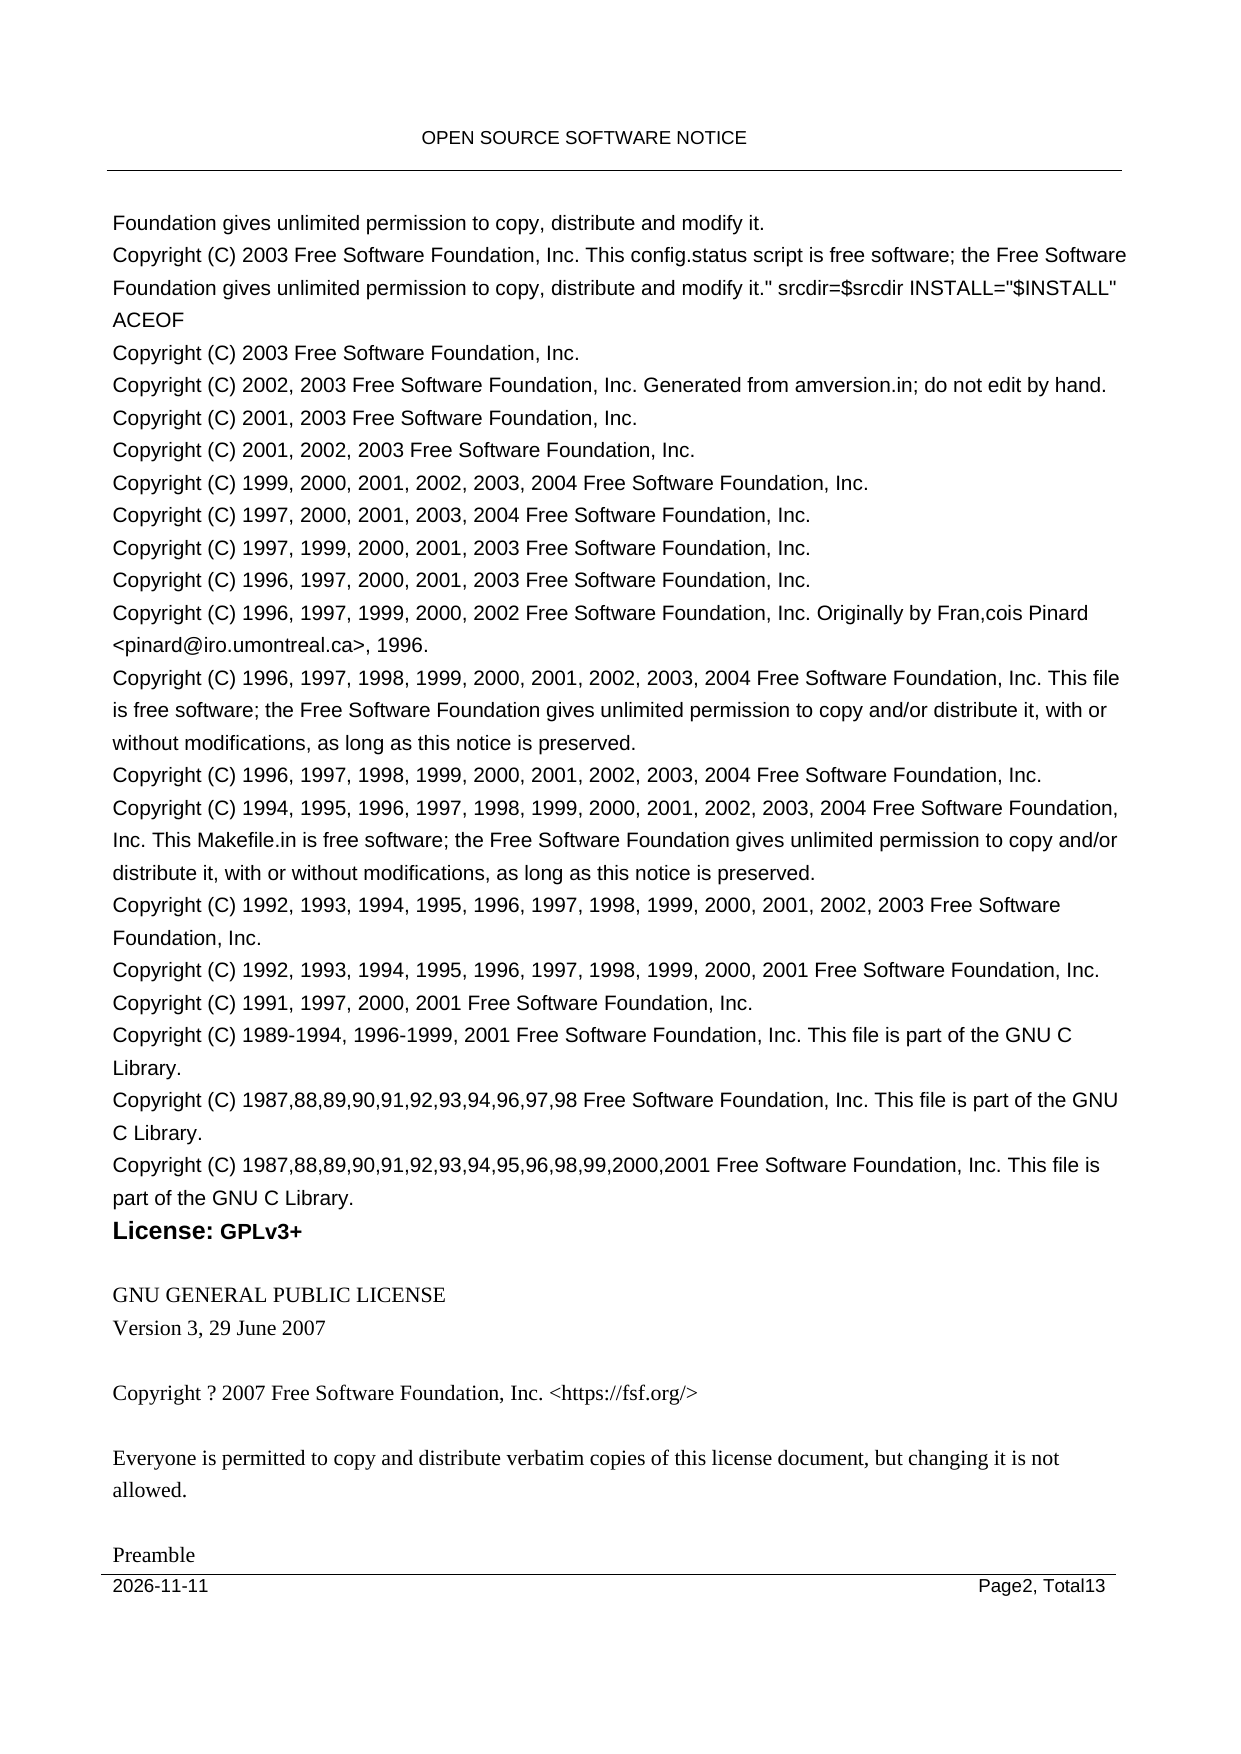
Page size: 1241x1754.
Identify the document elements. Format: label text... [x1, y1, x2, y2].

text Copyright (C) 1987,88,89,90,91,92,93,94,95,96,98,99,2000,2001 Free Software Foundation, Inc. This file is part of the GNU C Library. [112, 1149, 1128, 1214]
text Copyright (C) 2003 Free Software Foundation, Inc. This config.status script is free software; the Free Software Foundation gives unlimited permission to copy, distribute and modify it." srcdir=$srcdir INSTALL="$INSTALL" ACEOF [112, 239, 1128, 336]
text Copyright (C) 1989-1994, 1996-1999, 2001 Free Software Foundation, Inc. This file is part of the GNU C Library. [112, 1019, 1128, 1084]
text Copyright (C) 2001, 2003 Free Software Foundation, Inc. [112, 401, 1128, 434]
text Copyright (C) 1996, 1997, 1999, 2000, 2002 Free Software Foundation, Inc. Originally by Fran,cois Pinard <pinard@iro.umontreal.ca>, 1996. [112, 596, 1128, 661]
text Copyright (C) 1991, 1997, 2000, 2001 Free Software Foundation, Inc. [112, 986, 1128, 1019]
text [112, 206, 1128, 239]
text Copyright (C) 1992, 1993, 1994, 1995, 1996, 1997, 1998, 1999, 2000, 2001 Free Software Foundation, Inc. [112, 954, 1128, 986]
text Copyright (C) 2003 Free Software Foundation, Inc. [112, 336, 1128, 369]
text Copyright (C) 1996, 1997, 1998, 1999, 2000, 2001, 2002, 2003, 2004 Free Software Foundation, Inc. [112, 759, 1128, 791]
text Copyright (C) 2001, 2002, 2003 Free Software Foundation, Inc. [112, 434, 1128, 466]
text Copyright (C) 1994, 1995, 1996, 1997, 1998, 1999, 2000, 2001, 2002, 2003, 2004 Free Software Foundation, Inc. This Makefile.in is free software; the Free Software Foundation gives unlimited permission to copy and/or distribute it, with or without modifications, as long as this notice is preserved. [112, 791, 1128, 889]
text Copyright (C) 1992, 1993, 1994, 1995, 1996, 1997, 1998, 1999, 2000, 2001, 2002, 2003 Free Software Foundation, Inc. [112, 889, 1128, 954]
text Copyright (C) 1997, 1999, 2000, 2001, 2003 Free Software Foundation, Inc. [112, 531, 1128, 564]
text Copyright (C) 1999, 2000, 2001, 2002, 2003, 2004 Free Software Foundation, Inc. [112, 466, 1128, 499]
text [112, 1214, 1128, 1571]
text Copyright (C) 1987,88,89,90,91,92,93,94,96,97,98 Free Software Foundation, Inc. This file is part of the GNU C Library. [112, 1084, 1128, 1149]
text Copyright (C) 2002, 2003 Free Software Foundation, Inc. Generated from amversion.in; do not edit by hand. [112, 369, 1128, 401]
text Copyright (C) 1997, 2000, 2001, 2003, 2004 Free Software Foundation, Inc. [112, 499, 1128, 531]
text Copyright (C) 1996, 1997, 2000, 2001, 2003 Free Software Foundation, Inc. [112, 564, 1128, 596]
text Copyright (C) 1996, 1997, 1998, 1999, 2000, 2001, 2002, 2003, 2004 Free Software Foundation, Inc. This file is free software; the Free Software Foundation gives unlimited permission to copy and/or distribute it, with or without modifications, as long as this notice is preserved. [112, 661, 1128, 759]
